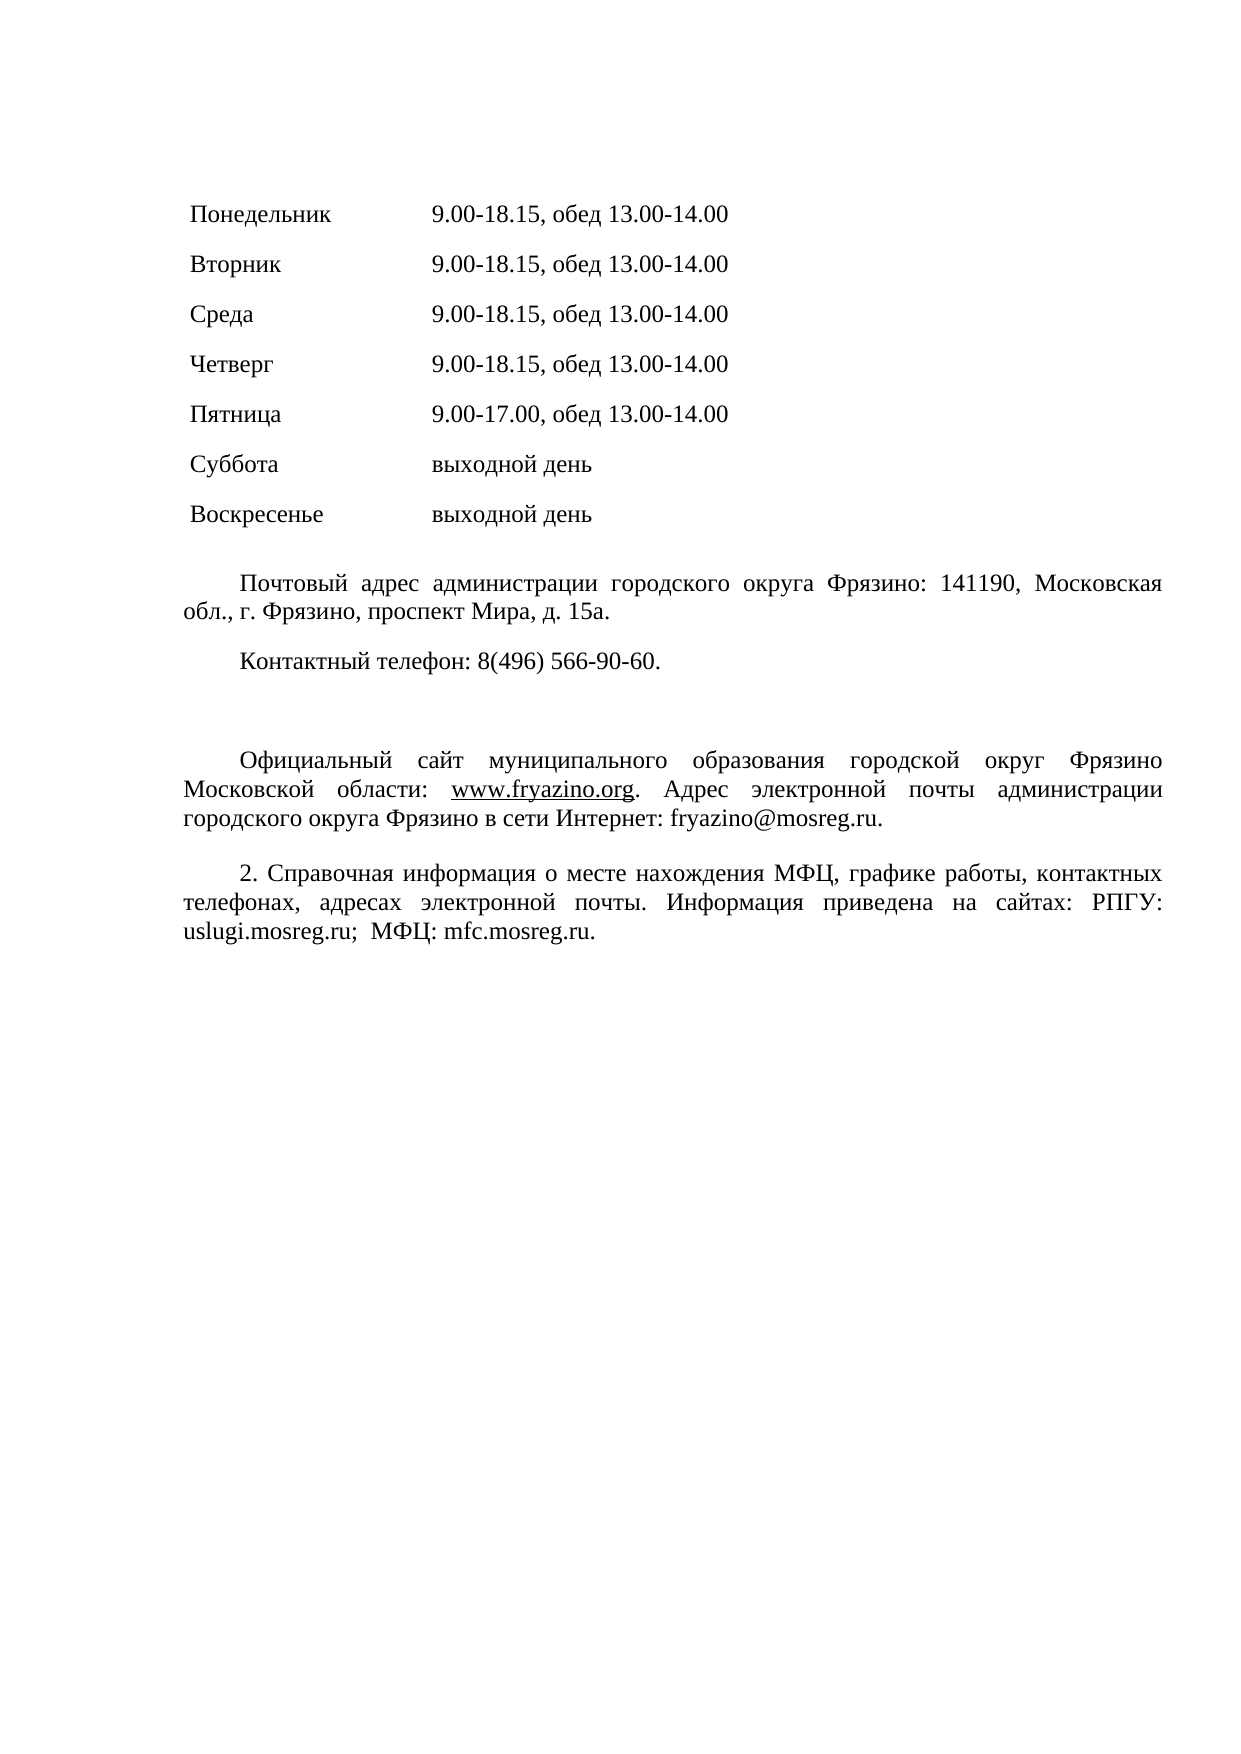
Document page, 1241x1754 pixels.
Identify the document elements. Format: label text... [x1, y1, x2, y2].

table_cell Суббота [183, 439, 425, 489]
text Контактный телефон: 8(496) 566-90-60. [183, 646, 1163, 675]
table_cell Вторник [183, 239, 425, 289]
table_cell 9.00-17.00, обед 13.00-14.00 [425, 389, 924, 439]
table_cell выходной день [425, 489, 924, 568]
table_header Понедельник [183, 189, 425, 239]
text Почтовый адрес администрации городского округа Фрязино: 141190, Московская обл., г. Фрязино, проспект Мира, д. 15а. [183, 568, 1163, 625]
table_cell 9.00-18.15, обед 13.00-14.00 [425, 239, 924, 289]
table_cell 9.00-18.15, обед 13.00-14.00 [425, 339, 924, 389]
text 2. Справочная информация о месте нахождения МФЦ, графике работы, контактных телефонах, адресах электронной почты. Информация приведена на сайтах: РПГУ: uslugi.mosreg.ru; МФЦ: mfc.mosreg.ru. [183, 858, 1163, 945]
table_cell выходной день [425, 439, 924, 489]
table_header 9.00-18.15, обед 13.00-14.00 [425, 189, 924, 239]
table_cell 9.00-18.15, обед 13.00-14.00 [425, 289, 924, 339]
table_cell Воскресенье [183, 489, 425, 568]
table_cell Четверг [183, 339, 425, 389]
table_cell Среда [183, 289, 425, 339]
text Официальный сайт муниципального образования городской округ Фрязино Московской области: www.fryazino.org. Адрес электронной почты администрации городского округа Фрязино в сети Интернет: fryazino@mosreg.ru. [183, 745, 1163, 831]
table_cell Пятница [183, 389, 425, 439]
